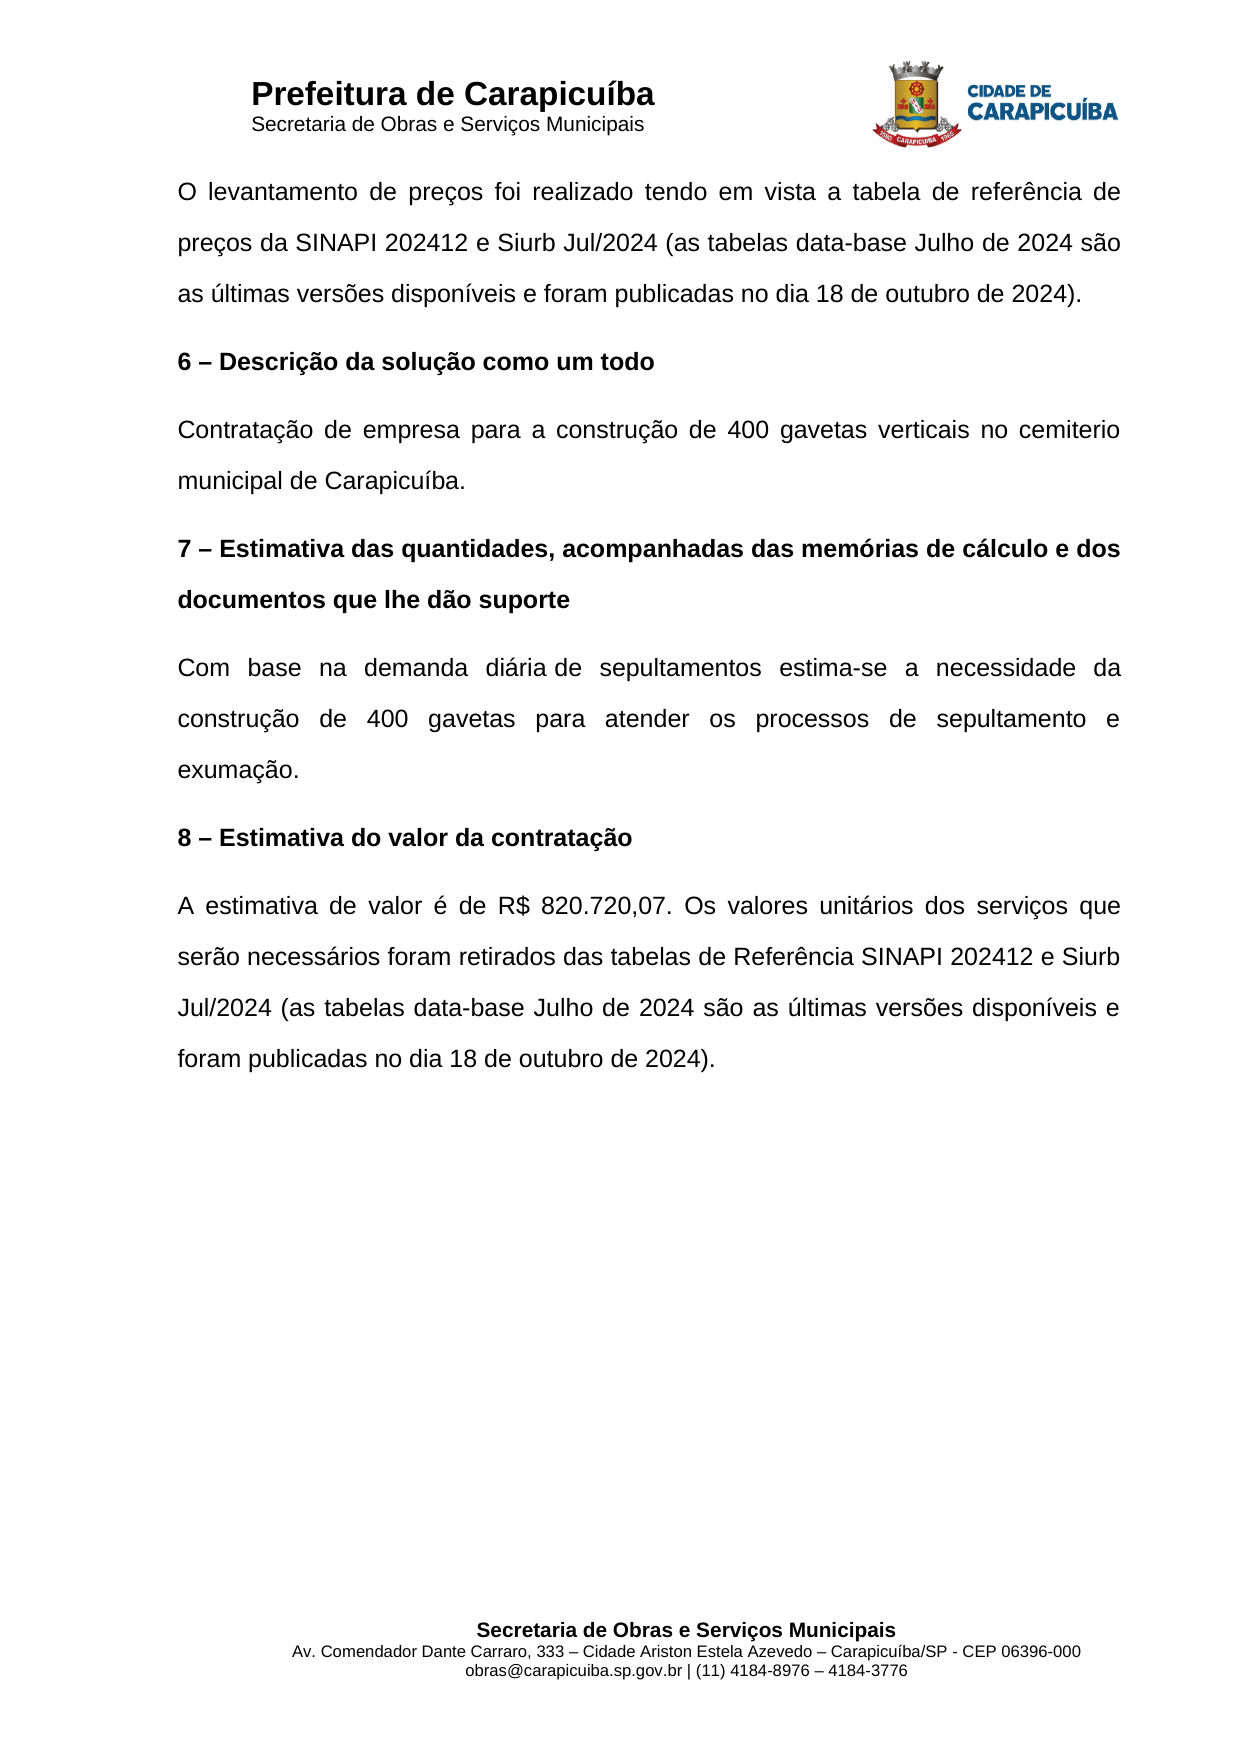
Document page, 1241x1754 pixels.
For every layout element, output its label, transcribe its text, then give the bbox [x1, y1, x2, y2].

picture [872, 37, 1123, 177]
text O levantamento de preços foi realizado tendo em vista a tabela de referência de preços da SINAPI 202412 e Siurb Jul/2024 (as tabelas data-base Julho de 2024 são as últimas versões disponíveis e foram publicadas no dia 18 de outubro de 2024). [177, 177, 1122, 308]
text A estimativa de valor é de R$ 820.720,07. Os valores unitários dos serviços que serão necessários foram retirados das tabelas de Referência SINAPI 202412 e Siurb Jul/2024 (as tabelas data-base Julho de 2024 são as últimas versões disponíveis e foram publicadas no dia 18 de outubro de 2024). [177, 891, 1122, 1073]
text 6 – Descrição da solução como um todo [177, 347, 1122, 376]
text 7 – Estimativa das quantidades, acompanhadas das memórias de cálculo e dos documentos que lhe dão suporte [177, 534, 1122, 614]
text Contratação de empresa para a construção de 400 gavetas verticais no cemiterio municipal de Carapicuíba. [177, 415, 1122, 495]
text 8 – Estimativa do valor da contratação [177, 823, 1122, 852]
text Com base na demanda diária de sepultamentos estima-se a necessidade da construção de 400 gavetas para atender os processos de sepultamento e exumação. [177, 653, 1122, 784]
